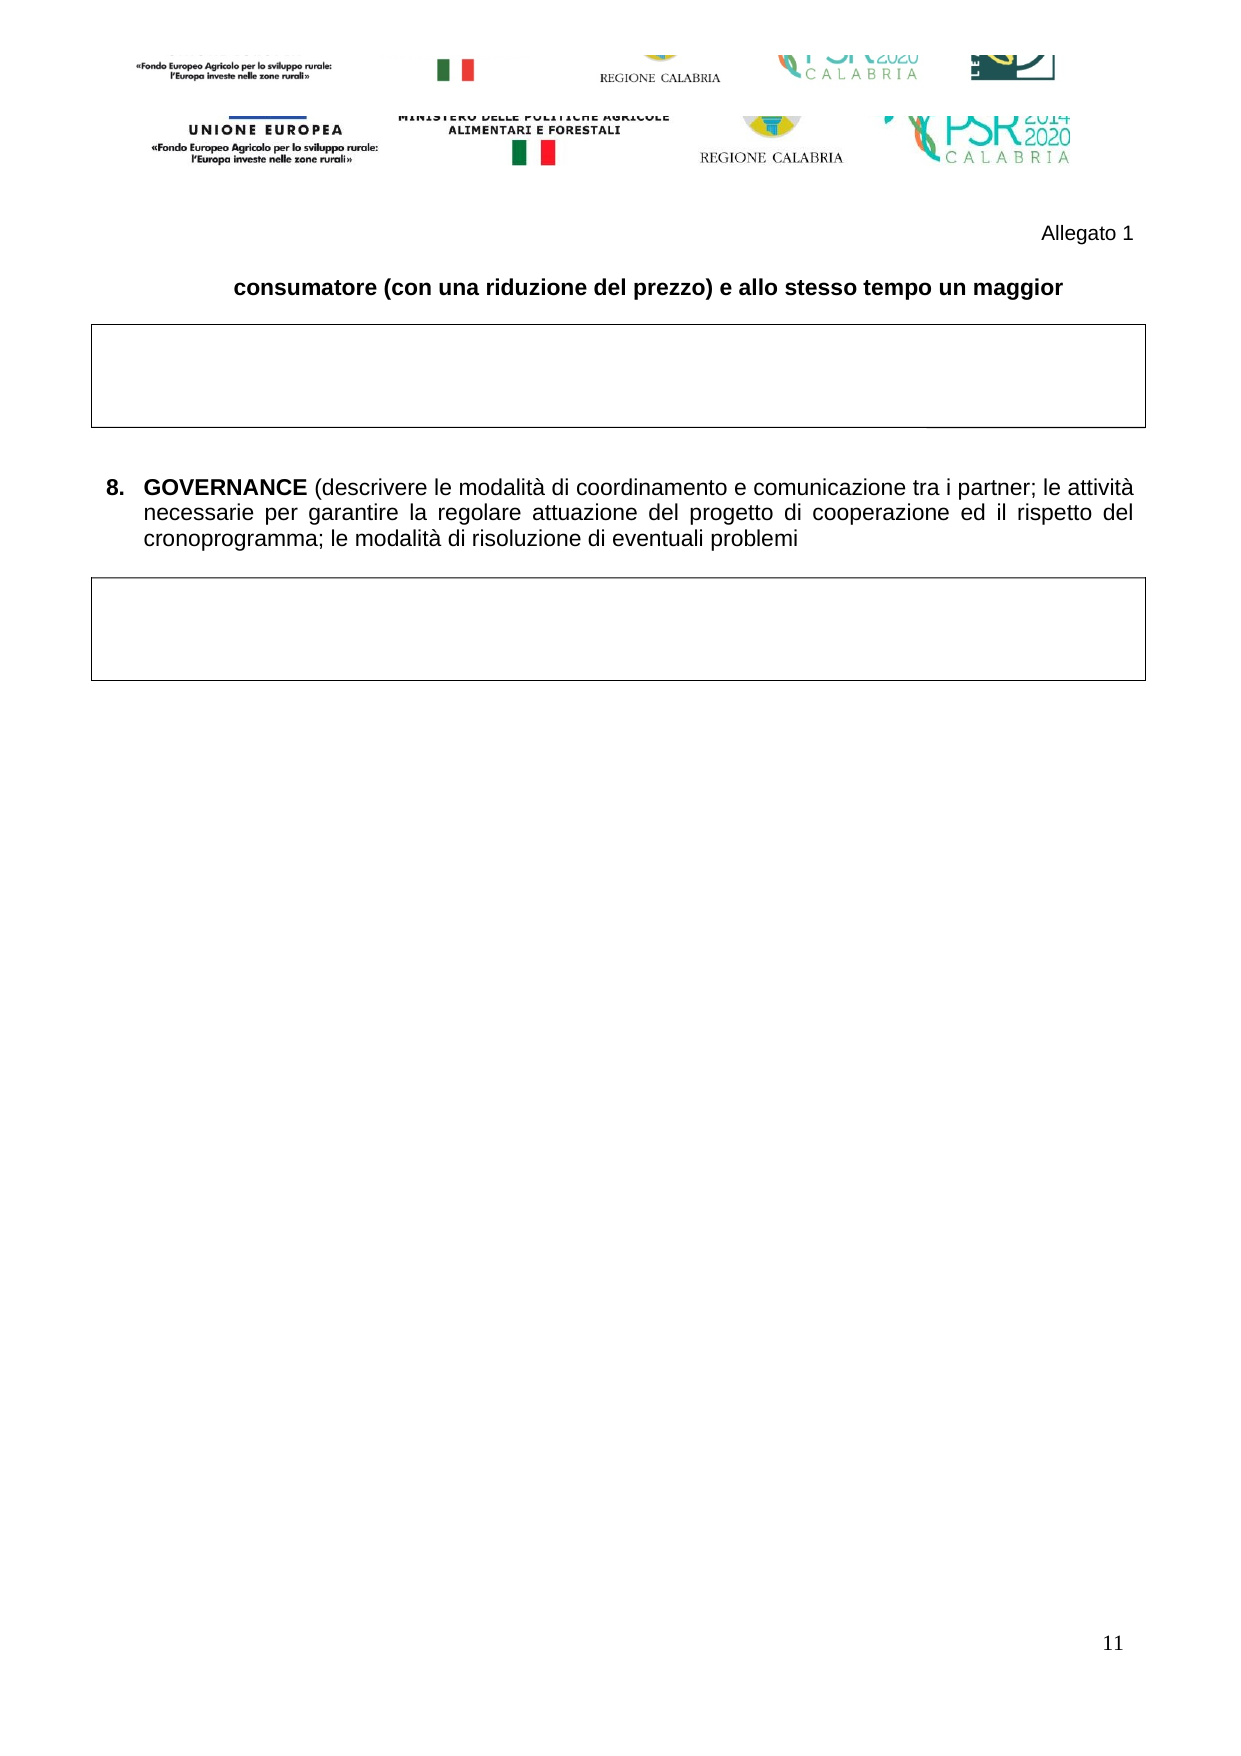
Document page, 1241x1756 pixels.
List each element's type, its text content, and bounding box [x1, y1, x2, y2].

list GOVERNANCE (descrivere le modalità di coordinamento e comunicazione tra i partner; le attività necessarie per garantire la regolare attuazione del progetto di cooperazione ed il rispetto del cronoprogramma; le modalità di risoluzione di eventuali problemi [106, 475, 1135, 551]
picture [93, 55, 1098, 166]
